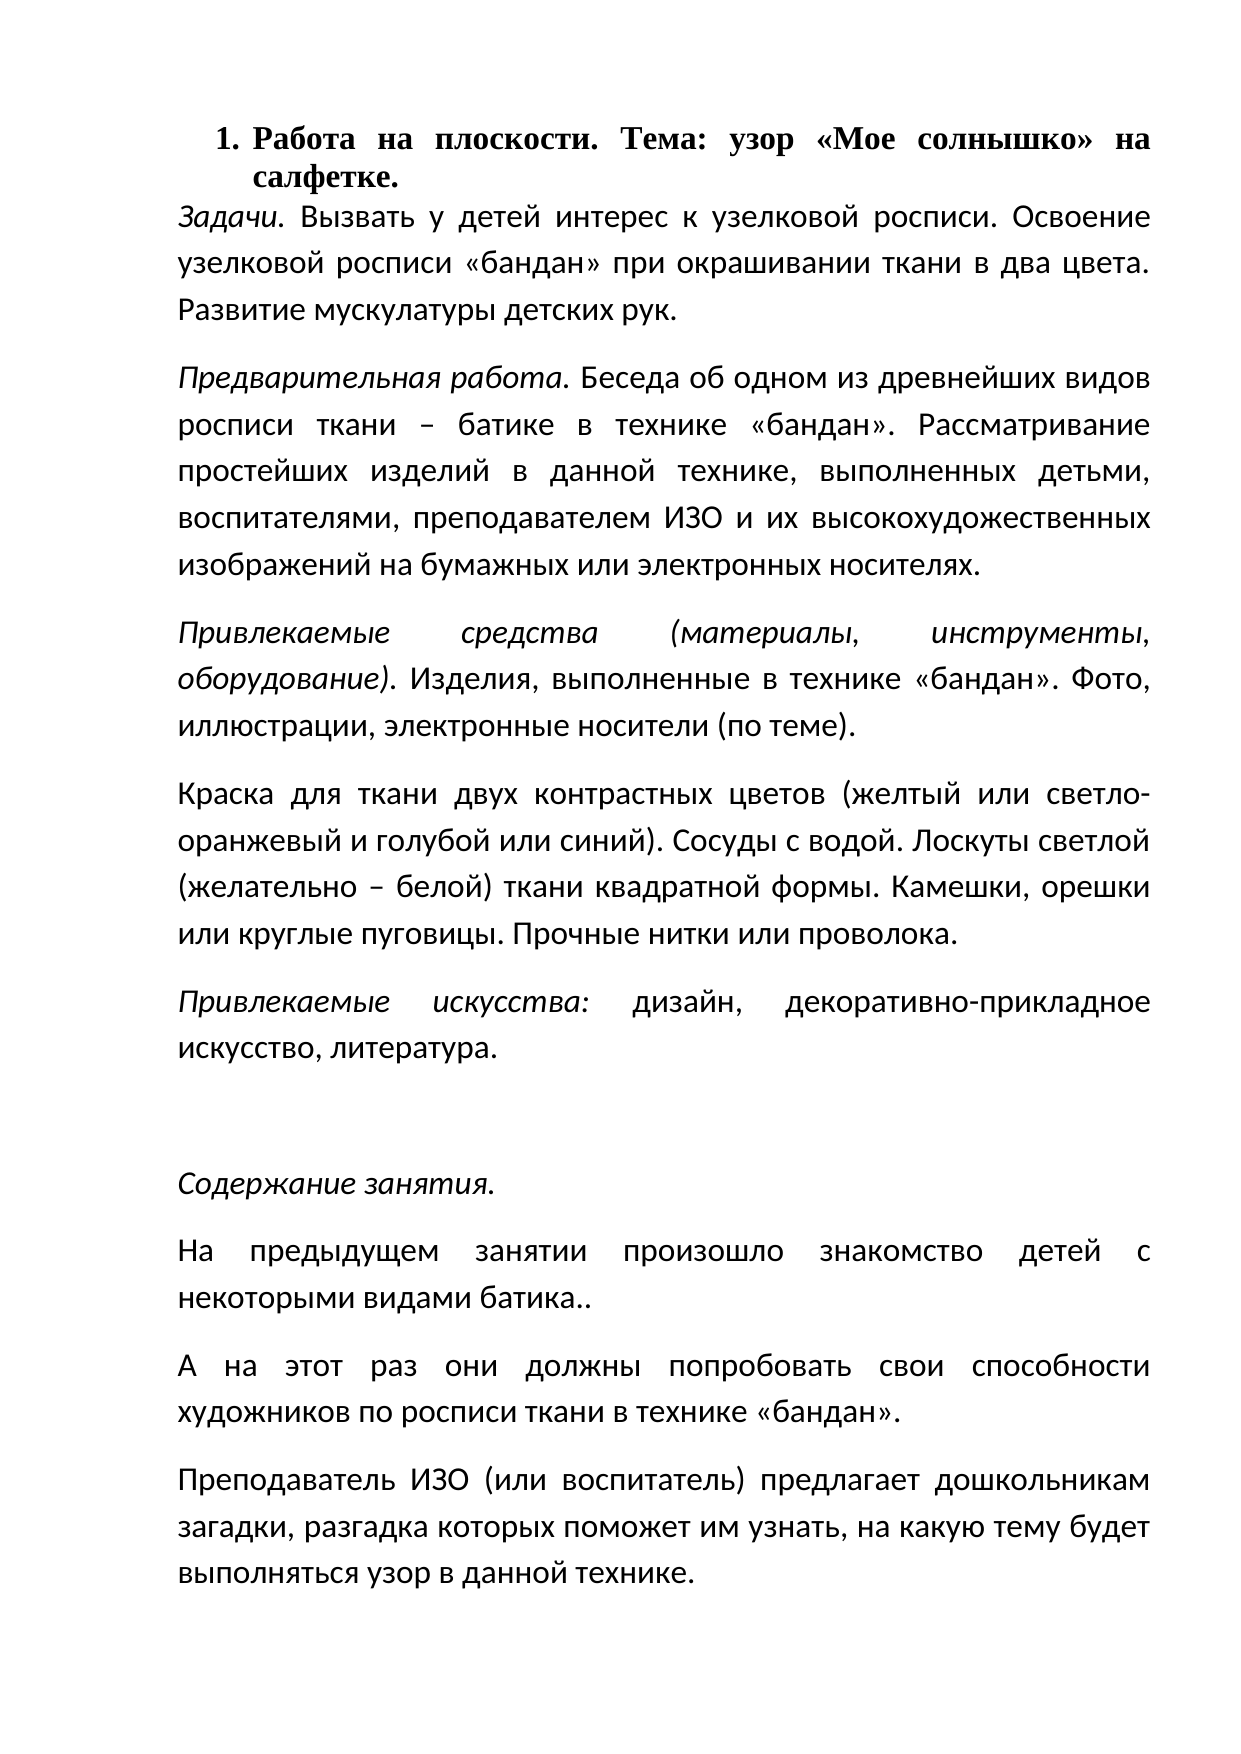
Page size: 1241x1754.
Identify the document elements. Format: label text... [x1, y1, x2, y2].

text А на этот раз они должны попробовать свои способности художников по росписи ткани в технике «бандан». [177, 1344, 1152, 1431]
text Привлекаемые средства (материалы, инструменты, оборудование). Изделия, выполненные в технике «бандан». Фото, иллюстрации, электронные носители (по теме). [177, 611, 1152, 745]
text На предыдущем занятии произошло знакомство детей с некоторыми видами батика.. [177, 1229, 1152, 1317]
list Работа на плоскости. Тема: узор «Мое солнышко» на салфетке. [215, 118, 1152, 195]
text Содержание занятия. [177, 1162, 1152, 1202]
text Предварительная работа. Беседа об одном из древнейших видов росписи ткани – батике в технике «бандан». Рассматривание простейших изделий в данной технике, выполненных детьми, воспитателями, преподавателем ИЗО и их высокохудожественных изображений на бумажных или электронных носителях. [177, 356, 1152, 584]
text Привлекаемые искусства: дизайн, декоративно-прикладное искусство, литература. [177, 980, 1152, 1067]
text Задачи. Вызвать у детей интерес к узелковой росписи. Освоение узелковой росписи «бандан» при окрашивании ткани в два цвета. Развитие мускулатуры детских рук. [177, 195, 1152, 329]
text Преподаватель ИЗО (или воспитатель) предлагает дошкольникам загадки, разгадка которых поможет им узнать, на какую тему будет выполняться узор в данной технике. [177, 1458, 1152, 1592]
text Краска для ткани двух контрастных цветов (желтый или светло-оранжевый и голубой или синий). Сосуды с водой. Лоскуты светлой (желательно – белой) ткани квадратной формы. Камешки, орешки или круглые пуговицы. Прочные нитки или проволока. [177, 772, 1152, 953]
